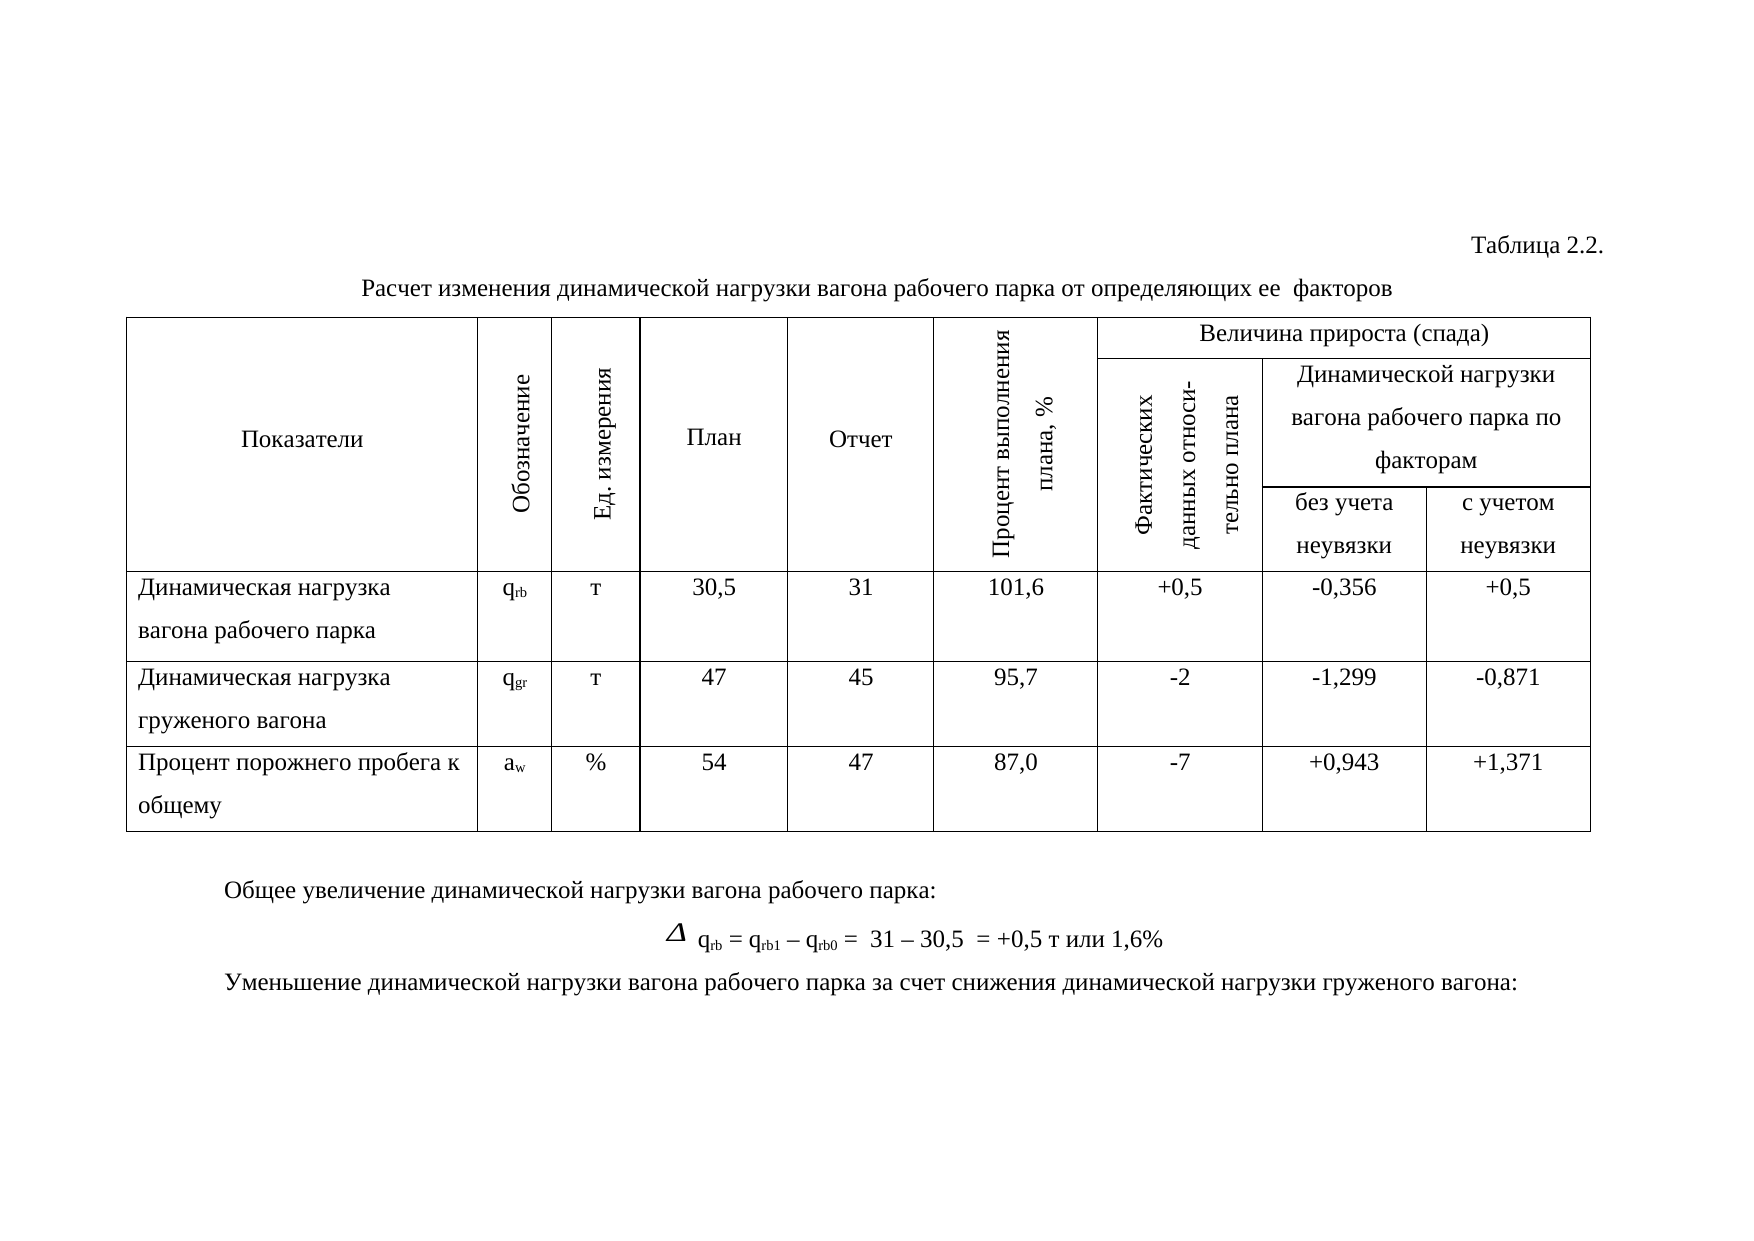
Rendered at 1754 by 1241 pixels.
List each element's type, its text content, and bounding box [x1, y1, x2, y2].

table_cell qrb [478, 572, 551, 661]
table_cell 30,5 [641, 572, 787, 661]
table_cell 45 [788, 662, 933, 746]
table_cell 54 [641, 747, 787, 831]
text qrb = qrb1 – qrb0 = 31 – 30,5 = +0,5 т или 1,6% [150, 918, 1604, 953]
table_cell -0,356 [1263, 572, 1426, 661]
table_header Отчет [788, 318, 933, 571]
table_cell Динамической нагрузки вагона рабочего парка по факторам [1263, 359, 1590, 486]
text Таблица 2.2. [150, 230, 1604, 259]
table_cell без учета неувязки [1263, 488, 1426, 571]
table_header Показатели [127, 318, 477, 571]
table_cell Динамическая нагрузка вагона рабочего парка [127, 572, 477, 661]
table_cell +1,371 [1427, 747, 1590, 831]
table_cell 87,0 [934, 747, 1097, 831]
table_cell 95,7 [934, 662, 1097, 746]
table_cell 101,6 [934, 572, 1097, 661]
table_header Величина прироста (спада) [1098, 318, 1590, 358]
table_cell +0,5 [1098, 572, 1262, 661]
table_cell 47 [788, 747, 933, 831]
table_cell % [552, 747, 639, 831]
table_header План [641, 318, 787, 571]
table_cell qgr [478, 662, 551, 746]
table_header Процент выполнения плана, % [934, 318, 1097, 571]
table_cell т [552, 662, 639, 746]
table_cell аw [478, 747, 551, 831]
text Уменьшение динамической нагрузки вагона рабочего парка за счет снижения динамической нагрузки груженого вагона: [150, 967, 1604, 996]
table_cell 47 [641, 662, 787, 746]
subtitle Расчет изменения динамической нагрузки вагона рабочего парка от определяющих ее факторов [150, 273, 1604, 302]
table_header Ед. измерения [552, 318, 639, 571]
table_cell -1,299 [1263, 662, 1426, 746]
table_cell с учетом неувязки [1427, 488, 1590, 571]
table_cell 31 [788, 572, 933, 661]
table_cell Динамическая нагрузка груженого вагона [127, 662, 477, 746]
table_cell Процент порожнего пробега к общему [127, 747, 477, 831]
table_cell +0,5 [1427, 572, 1590, 661]
table_cell +0,943 [1263, 747, 1426, 831]
text Общее увеличение динамической нагрузки вагона рабочего парка: [150, 875, 1604, 903]
table_cell -2 [1098, 662, 1262, 746]
table_cell Фактических данных относи-тельно плана [1098, 359, 1262, 571]
table_cell -0,871 [1427, 662, 1590, 746]
table_cell т [552, 572, 639, 661]
table_header Обозначение [478, 318, 551, 571]
table_cell -7 [1098, 747, 1262, 831]
